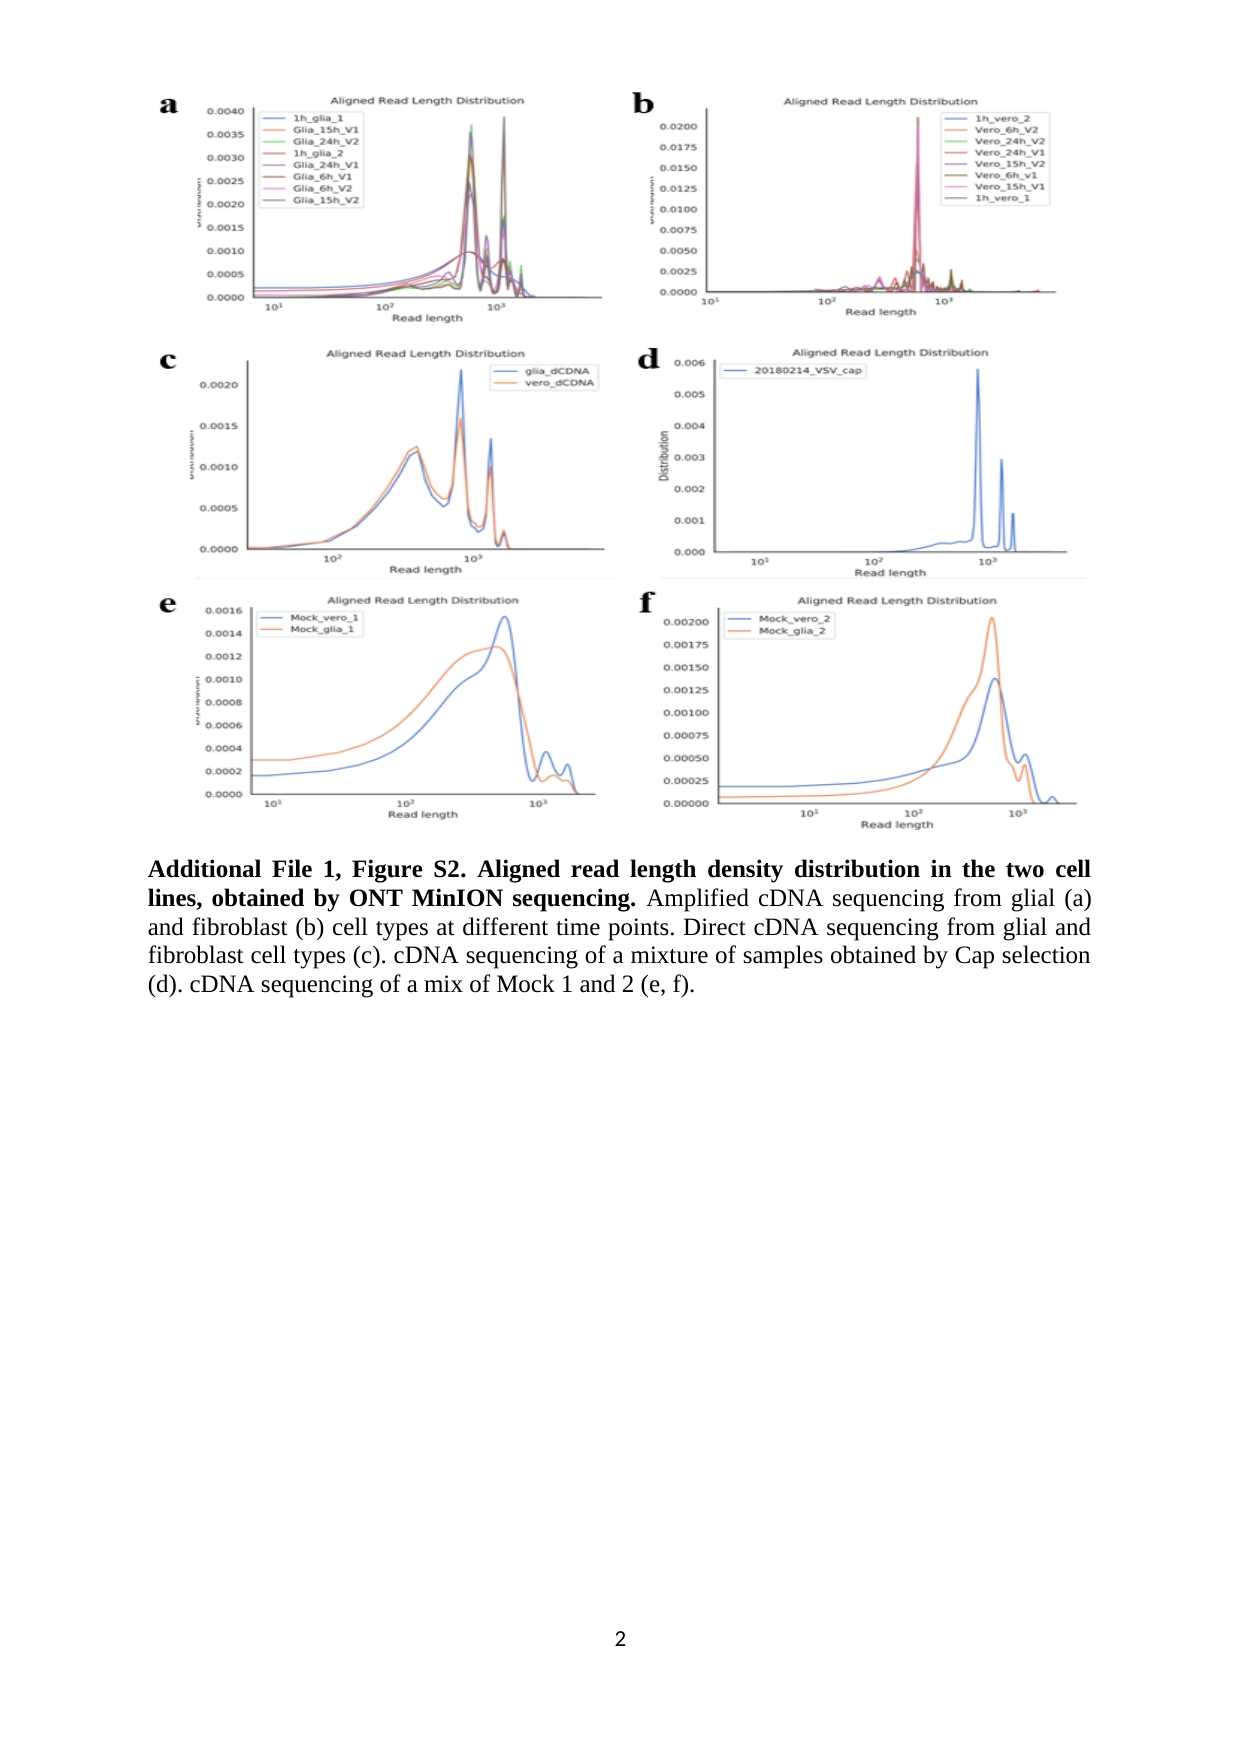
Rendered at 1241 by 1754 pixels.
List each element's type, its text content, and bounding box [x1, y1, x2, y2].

text Additional File 1, Figure S2. Aligned read length density distribution in the two cell lines, obtained by ONT MinION sequencing. Amplified cDNA sequencing from glial (a) and fibroblast (b) cell types at different time points. Direct cDNA sequencing from glial and fibroblast cell types (c). cDNA sequencing of a mixture of samples obtained by Cap selection (d). cDNA sequencing of a mix of Mock 1 and 2 (e, f). [148, 854, 1093, 998]
picture [147, 88, 1093, 842]
